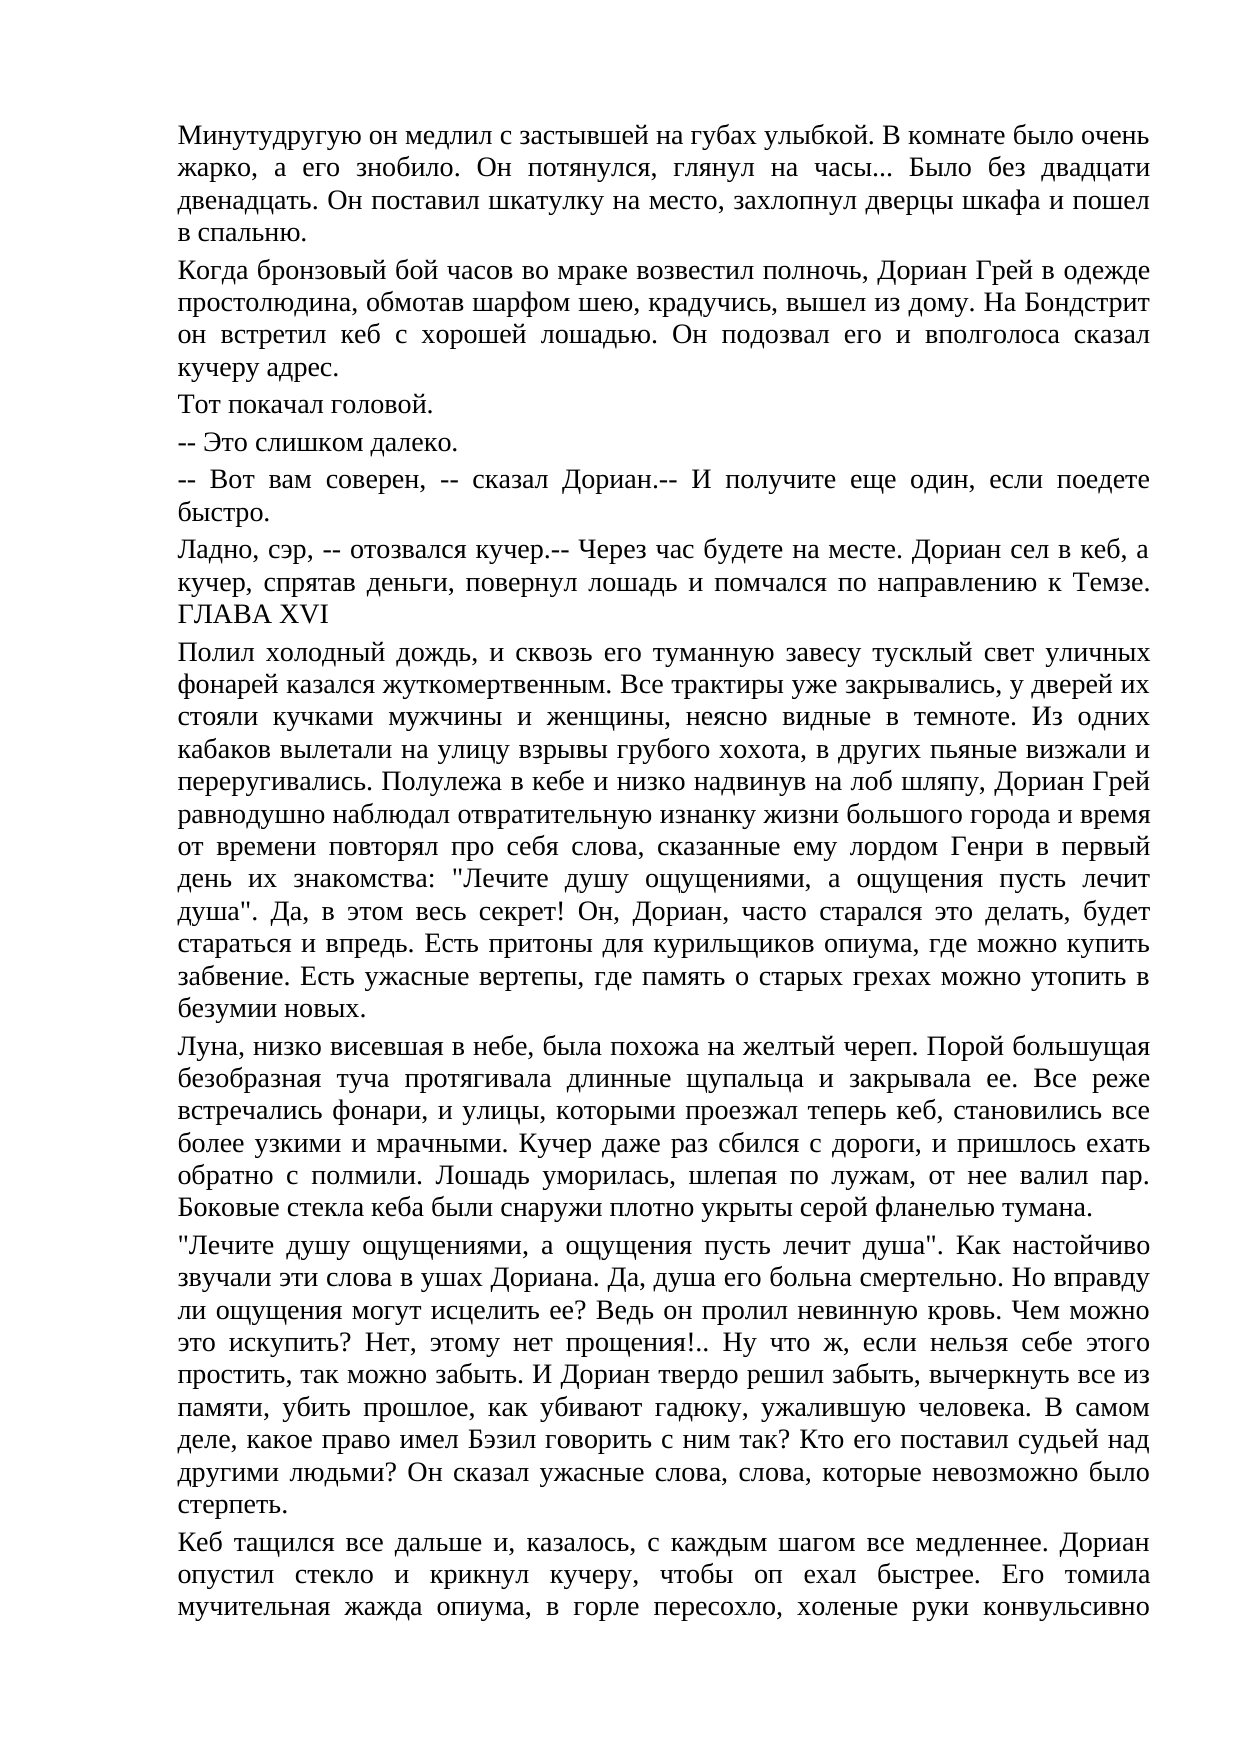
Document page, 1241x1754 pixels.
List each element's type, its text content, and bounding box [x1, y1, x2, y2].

text "Лечите душу ощущениями, а ощущения пусть лечит душа". Как настойчиво звучали эти слова в ушах Дориана. Да, душа его больна смертельно. Но вправду ли ощущения могут исцелить ее? Ведь он пролил невинную кровь. Чем можно это искупить? Нет, этому нет прощения!.. Ну что ж, если нельзя себе этого простить, так можно забыть. И Дориан твердо решил забыть, вычеркнуть все из памяти, убить прошлое, как убивают гадюку, ужалившую человека. В самом деле, какое право имел Бэзил говорить с ним так? Кто его поставил судьей над другими людьми? Он сказал ужасные слова, слова, которые невозможно было стерпеть. [177, 1228, 1152, 1519]
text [177, 1525, 1152, 1622]
text Минутудругую он медлил с застывшей на губах улыбкой. В комнате было очень жарко, а его знобило. Он потянулся, глянул на часы... Было без двадцати двенадцать. Он поставил шкатулку на место, захлопнул дверцы шкафа и пошел в спальню. [177, 118, 1152, 248]
text -- Вот вам соверен, -- сказал Дориан.-- И получите еще один, если поедете быстро. [177, 462, 1152, 527]
text Полил холодный дождь, и сквозь его туманную завесу тусклый свет уличных фонарей казался жуткомертвенным. Все трактиры уже закрывались, у дверей их стояли кучками мужчины и женщины, неясно видные в темноте. Из одних кабаков вылетали на улицу взрывы грубого хохота, в других пьяные визжали и переругивались. Полулежа в кебе и низко надвинув на лоб шляпу, Дориан Грей равнодушно наблюдал отвратительную изнанку жизни большого города и время от времени повторял про себя слова, сказанные ему лордом Генри в первый день их знакомства: "Лечите душу ощущениями, а ощущения пусть лечит душа". Да, в этом весь секрет! Он, Дориан, часто старался это делать, будет стараться и впредь. Есть притоны для курильщиков опиума, где можно купить забвение. Есть ужасные вертепы, где память о старых грехах можно утопить в безумии новых. [177, 635, 1152, 1023]
text Когда бронзовый бой часов во мраке возвестил полночь, Дориан Грей в одежде простолюдина, обмотав шарфом шею, крадучись, вышел из дому. На Бондстрит он встретил кеб с хорошей лошадью. Он подозвал его и вполголоса сказал кучеру адрес. [177, 253, 1152, 382]
text -- Это слишком далеко. [177, 425, 1152, 457]
text Ладно, сэр, -- отозвался кучер.-- Через час будете на месте. Дориан сел в кеб, а кучер, спрятав деньги, повернул лошадь и помчался по направлению к Темзе. ГЛАВА XVI [177, 532, 1152, 629]
text Луна, низко висевшая в небе, была похожа на желтый череп. Порой большущая безобразная туча протягивала длинные щупальца и закрывала ее. Все реже встречались фонари, и улицы, которыми проезжал теперь кеб, становились все более узкими и мрачными. Кучер даже раз сбился с дороги, и пришлось ехать обратно с полмили. Лошадь уморилась, шлепая по лужам, от нее валил пар. Боковые стекла кеба были снаружи плотно укрыты серой фланелью тумана. [177, 1028, 1152, 1223]
text Тот покачал головой. [177, 387, 1152, 420]
